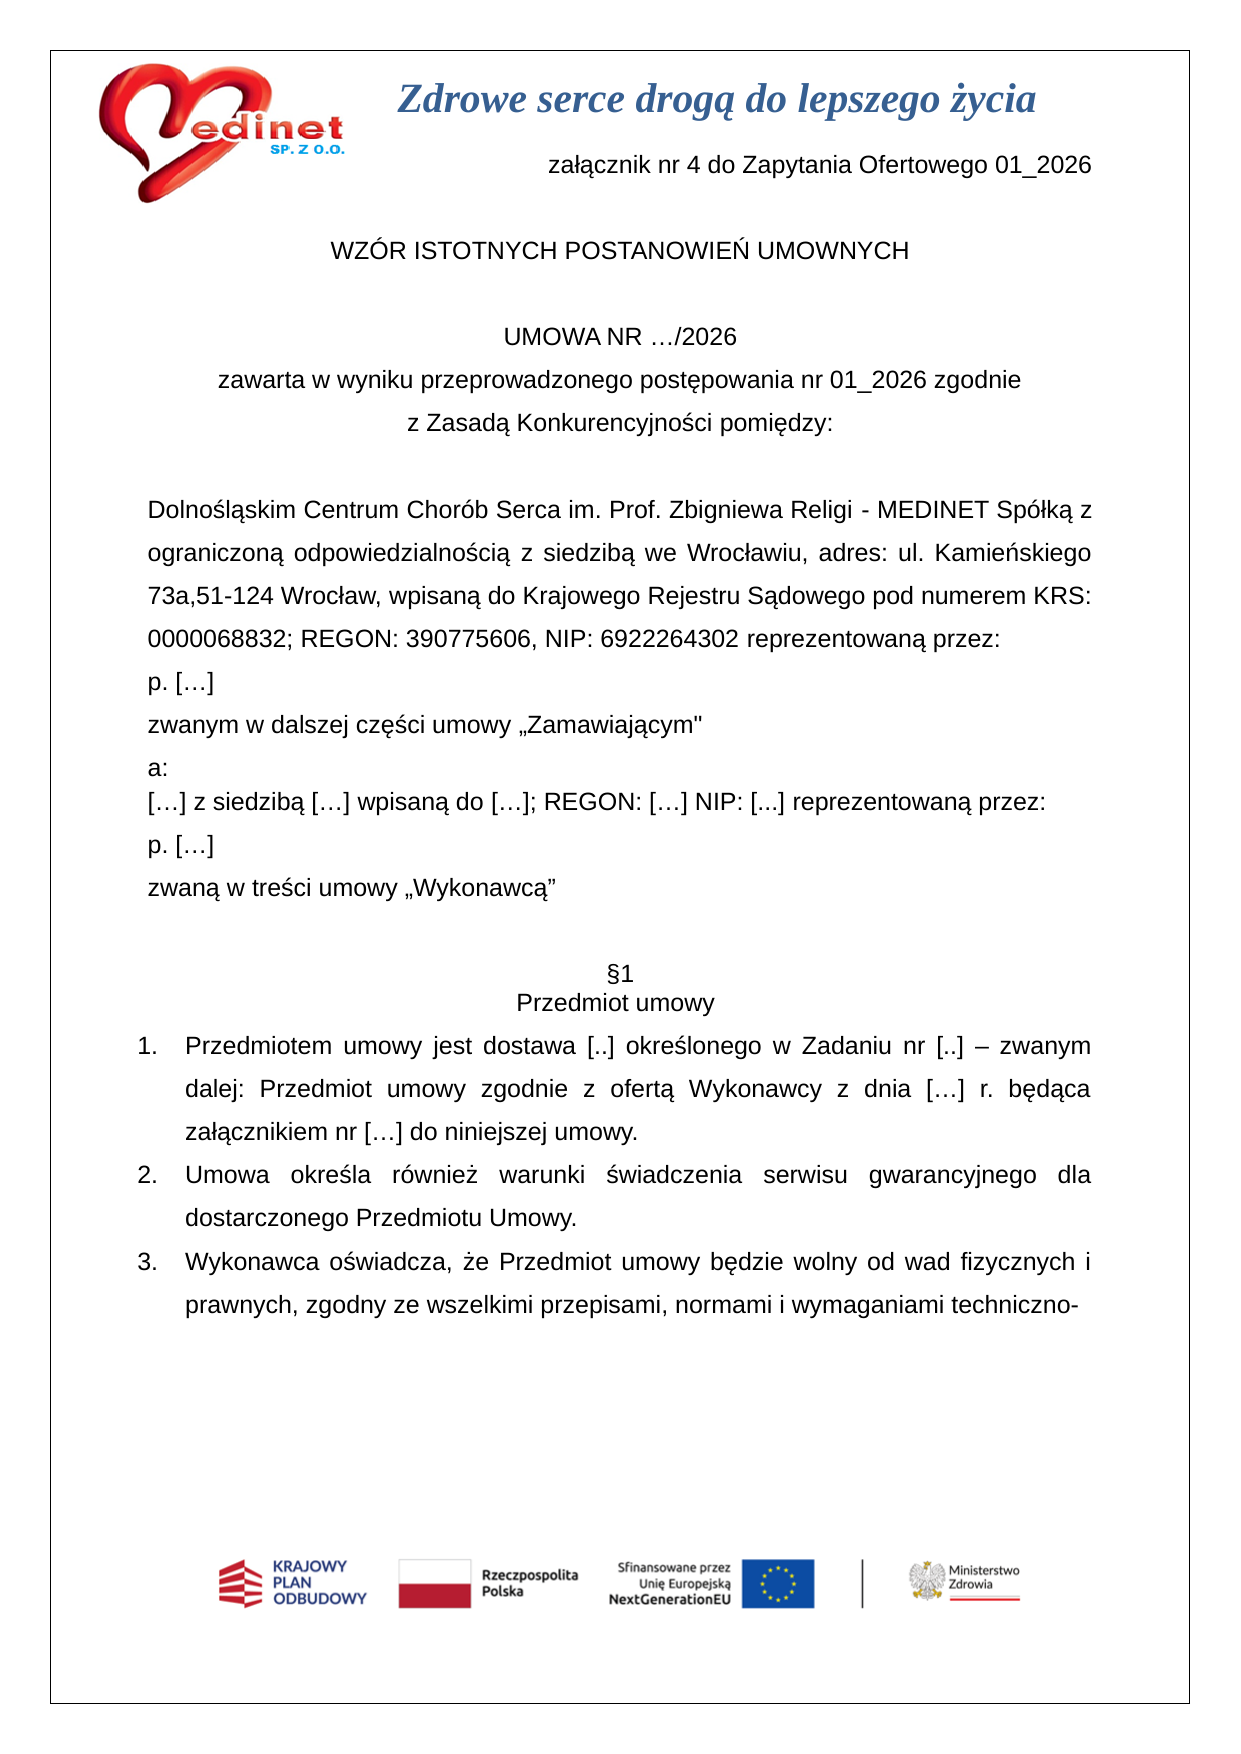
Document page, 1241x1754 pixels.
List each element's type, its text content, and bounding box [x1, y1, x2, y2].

list Przedmiotem umowy jest dostawa [..] określonego w Zadaniu nr [..] – zwanym dalej: Przedmiot umowy zgodnie z ofertą Wykonawcy z dnia […] r. będąca załącznikiem nr […] do niniejszej umowy. [147, 1031, 1093, 1146]
text §1 [147, 959, 1093, 988]
text zwaną w treści umowy „Wykonawcą” [147, 873, 1093, 901]
text WZÓR ISTOTNYCH POSTANOWIEŃ UMOWNYCH [147, 236, 1093, 265]
text zawarta w wyniku przeprowadzonego postępowania nr 01_2026 zgodnie [147, 365, 1093, 394]
picture [95, 60, 350, 206]
text p. […] [147, 667, 1093, 696]
text UMOWA NR …/2026 [147, 322, 1093, 351]
list Wykonawca oświadcza, że Przedmiot umowy będzie wolny od wad fizycznych i prawnych, zgodny ze wszelkimi przepisami, normami i wymaganiami techniczno- [147, 1246, 1093, 1318]
picture [204, 1539, 1037, 1623]
text zwanym w dalszej części umowy „Zamawiającym" [147, 710, 1093, 739]
text Przedmiot umowy [480, 988, 1093, 1016]
text a: [147, 753, 1093, 782]
text z Zasadą Konkurencyjności pomiędzy: [147, 408, 1093, 437]
text […] z siedzibą […] wpisaną do […]; REGON: […] NIP: [...] reprezentowaną przez: [147, 786, 1093, 815]
list Umowa określa również warunki świadczenia serwisu gwarancyjnego dla dostarczonego Przedmiotu Umowy. [147, 1160, 1093, 1232]
text załącznik nr 4 do Zapytania Ofertowego 01_2026 [147, 150, 1093, 178]
text Dolnośląskim Centrum Chorób Serca im. Prof. Zbigniewa Religi - MEDINET Spółką z ograniczoną odpowiedzialnością z siedzibą we Wrocławiu, adres: ul. Kamieńskiego 73a,51-124 Wrocław, wpisaną do Krajowego Rejestru Sądowego pod numerem KRS: 0000068832; REGON: 390775606, NIP: 6922264302 reprezentowaną przez: [147, 495, 1093, 653]
text p. […] [147, 829, 1093, 858]
